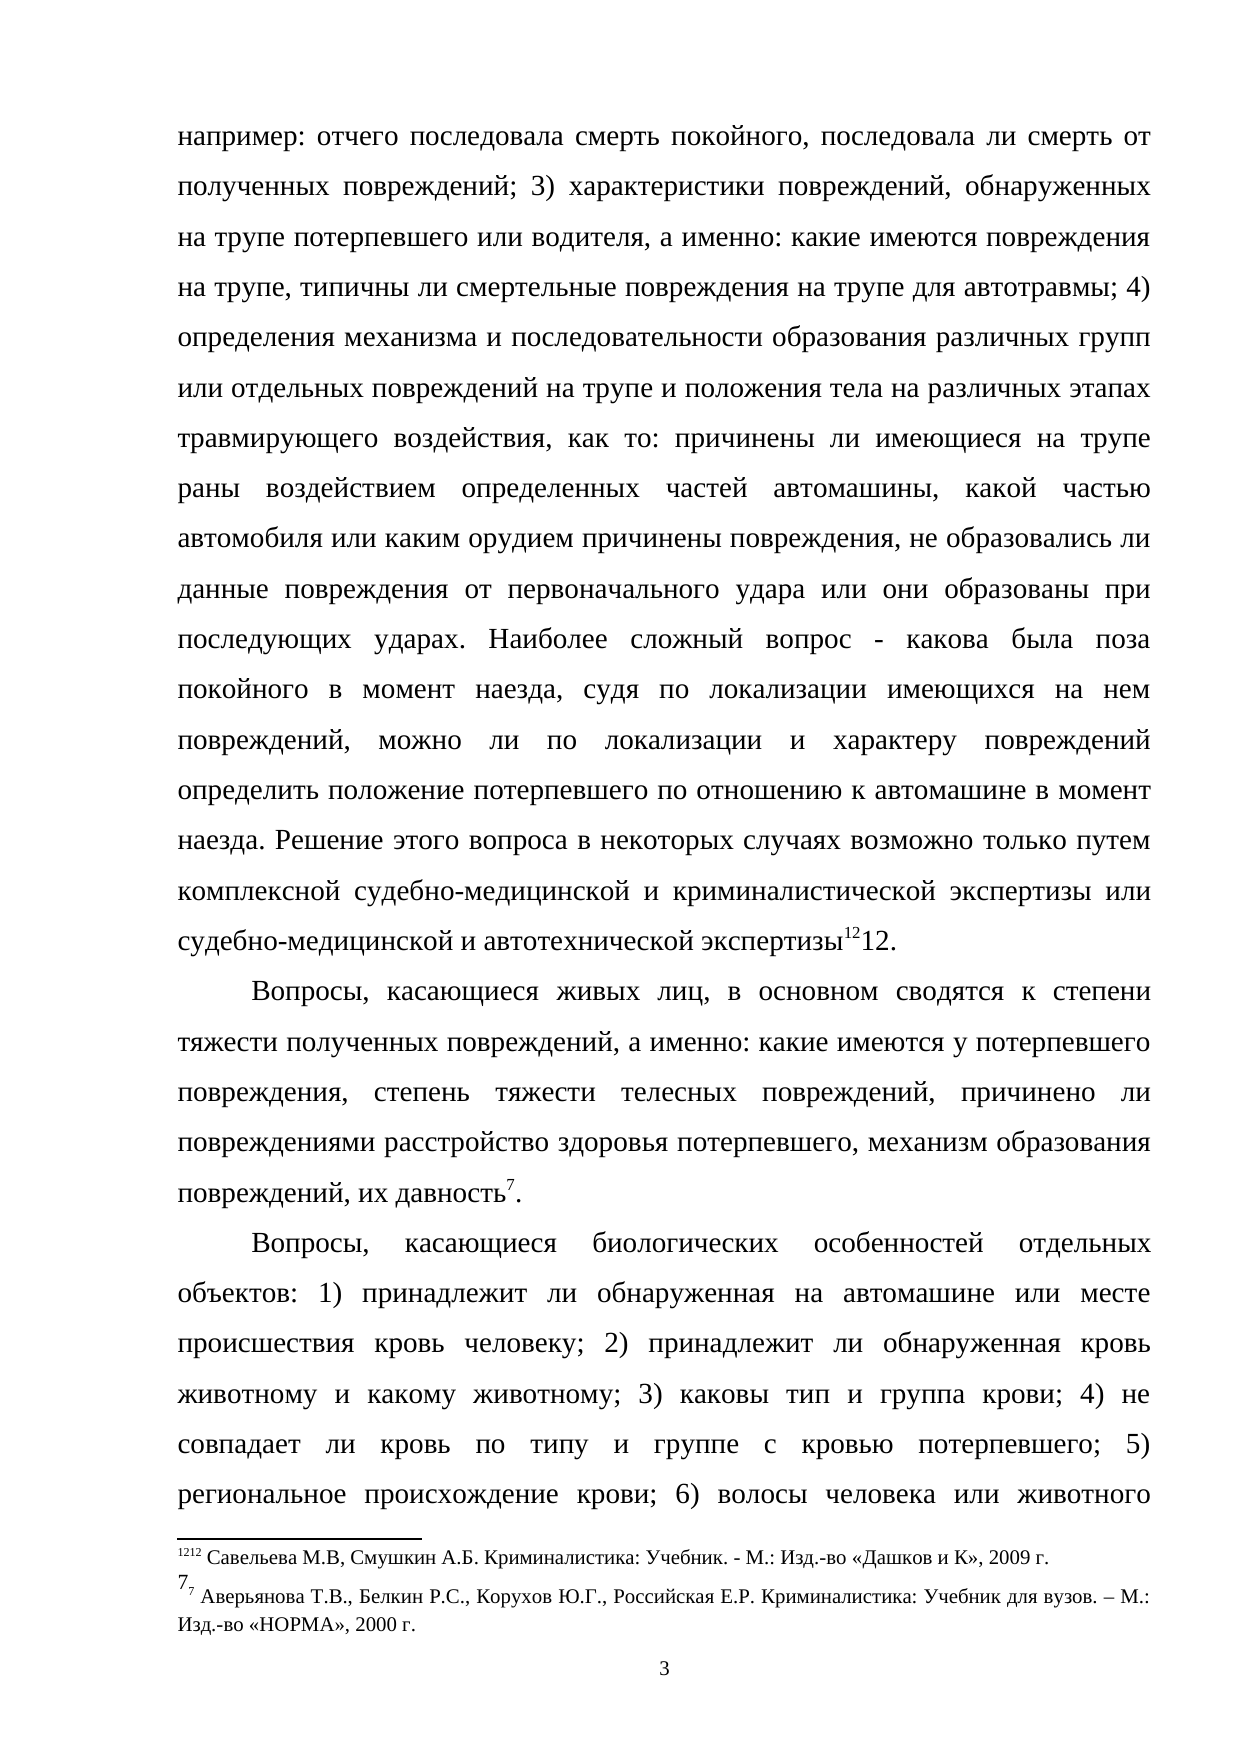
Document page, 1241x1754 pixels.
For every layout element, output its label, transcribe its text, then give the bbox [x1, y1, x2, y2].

text Вопросы, касающиеся живых лиц, в основном сводятся к степени тяжести полученных повреждений, а именно: какие имеются у потерпевшего повреждения, степень тяжести телесных повреждений, причинено ли повреждениями расстройство здоровья потерпевшего, механизм образования повреждений, их давность7. [177, 973, 1152, 1208]
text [177, 1225, 1152, 1510]
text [177, 118, 1152, 957]
